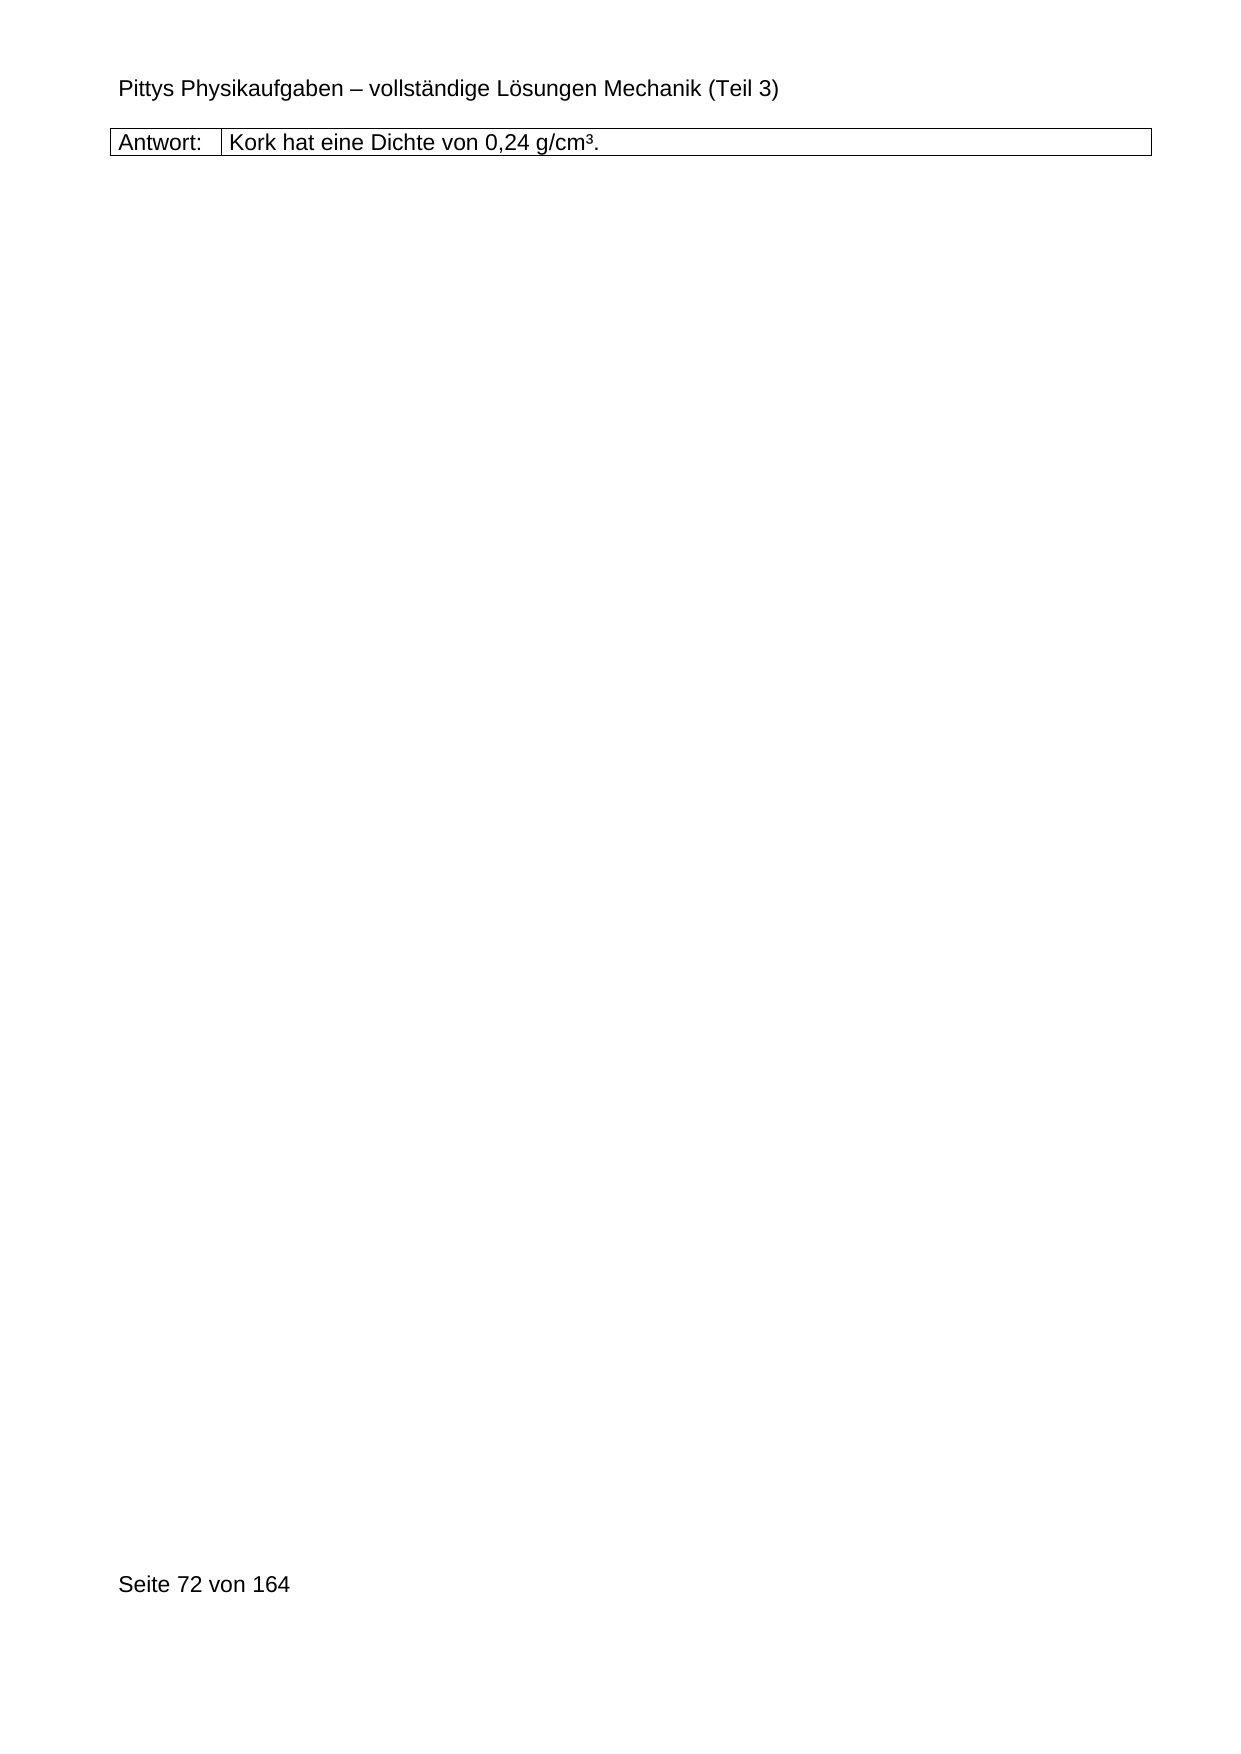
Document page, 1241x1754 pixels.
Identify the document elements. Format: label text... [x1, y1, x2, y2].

table_cell Kork hat eine Dichte von 0,24 g/cm³. [222, 129, 1151, 155]
table_cell Antwort: [111, 129, 221, 155]
